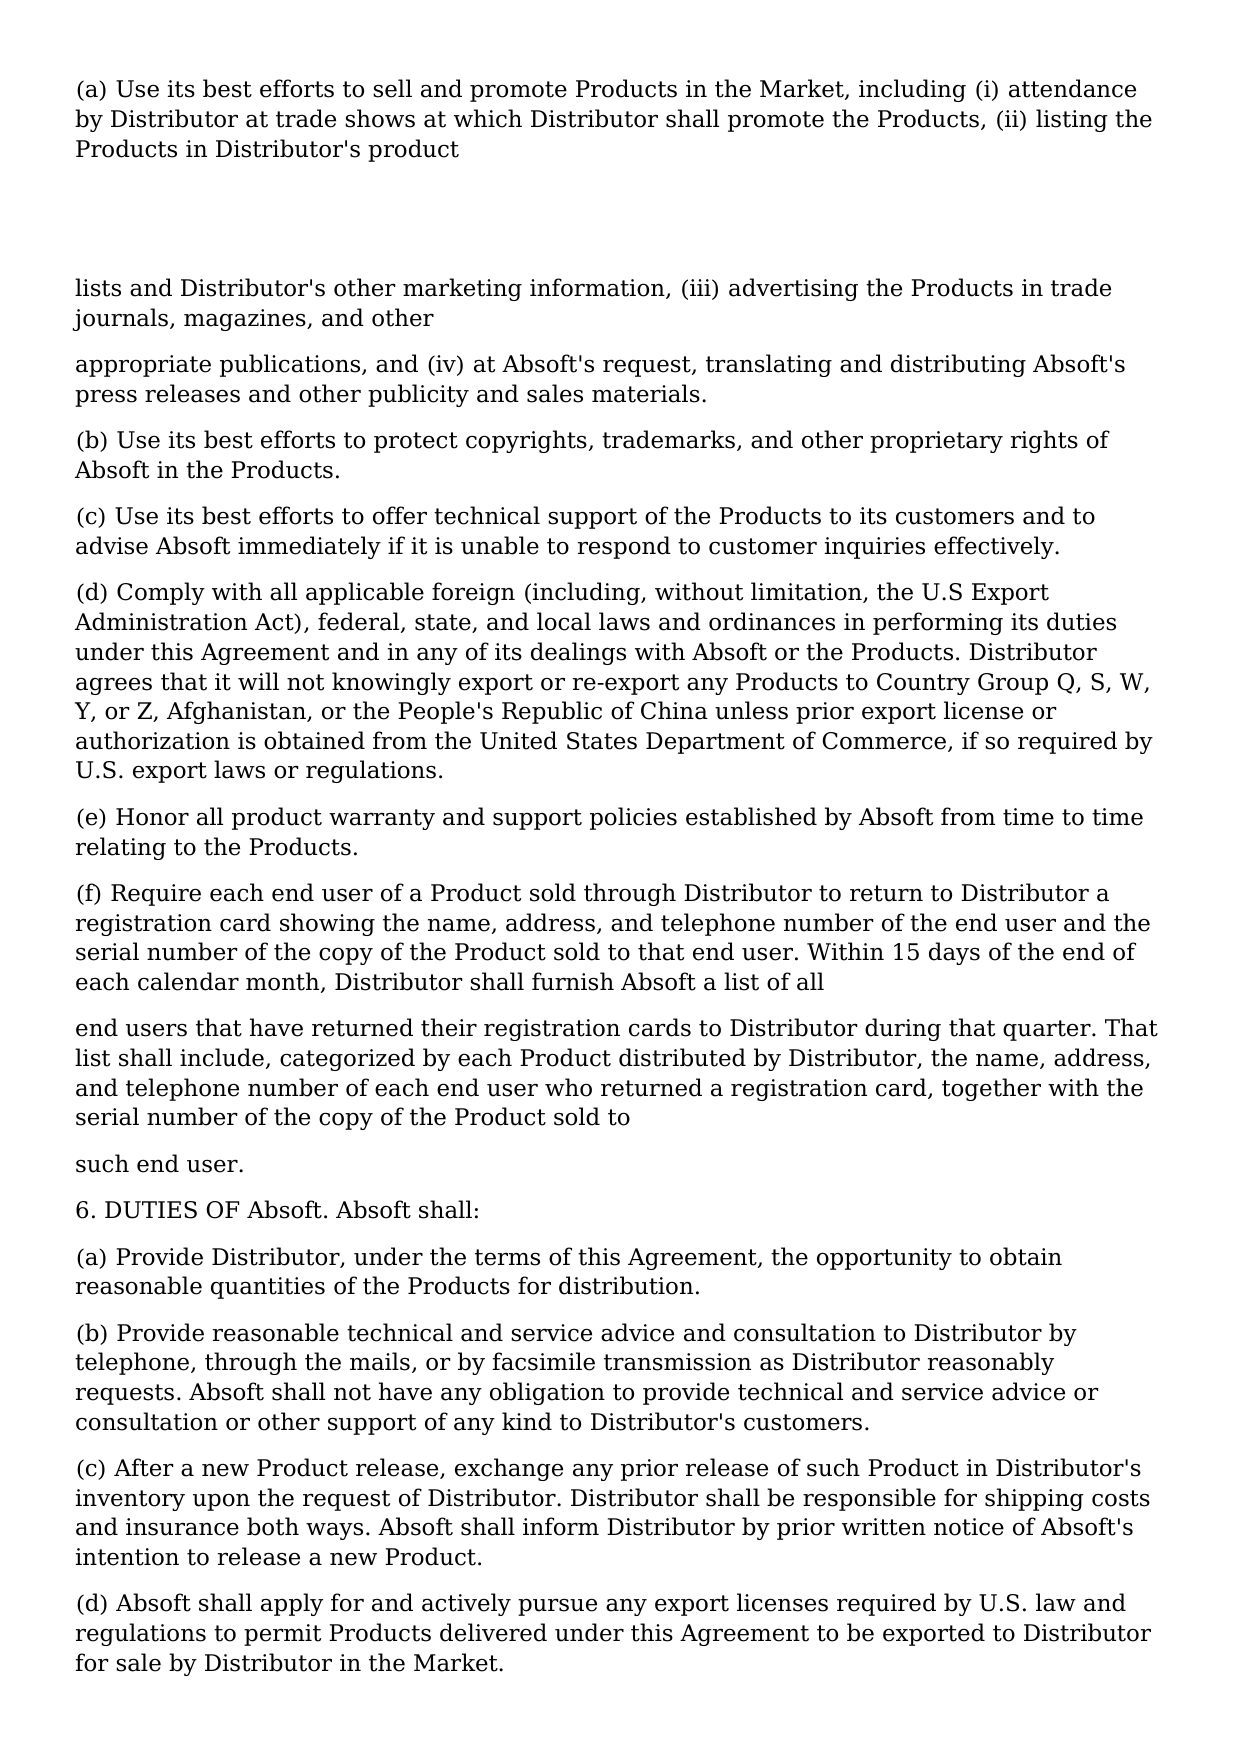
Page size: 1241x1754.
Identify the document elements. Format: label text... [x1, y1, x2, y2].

text (c) After a new Product release, exchange any prior release of such Product in Distributor's inventory upon the request of Distributor. Distributor shall be responsible for shipping costs and insurance both ways. Absoft shall inform Distributor by prior written notice of Absoft's intention to release a new Product. [75, 1454, 1165, 1570]
text such end user. [75, 1149, 1165, 1177]
text (c) Use its best efforts to offer technical support of the Products to its customers and to advise Absoft immediately if it is unable to respond to customer inquiries effectively. [75, 502, 1165, 559]
text (e) Honor all product warranty and support policies established by Absoft from time to time relating to the Products. [75, 803, 1165, 860]
text (a) Use its best efforts to sell and promote Products in the Market, including (i) attendance by Distributor at trade shows at which Distributor shall promote the Products, (ii) listing the Products in Distributor's product [75, 75, 1165, 162]
text (f) Require each end user of a Product sold through Distributor to return to Distributor a registration card showing the name, address, and telephone number of the end user and the serial number of the copy of the Product sold to that end user. Within 15 days of the end of each calendar month, Distributor shall furnish Absoft a list of all [75, 879, 1165, 995]
text (d) Absoft shall apply for and actively pursue any export licenses required by U.S. law and regulations to permit Products delivered under this Agreement to be exported to Distributor for sale by Distributor in the Market. [75, 1589, 1165, 1676]
text appropriate publications, and (iv) at Absoft's request, translating and distributing Absoft's press releases and other publicity and sales materials. [75, 350, 1165, 407]
text end users that have returned their registration cards to Distributor during that quarter. That list shall include, categorized by each Product distributed by Distributor, the name, address, and telephone number of each end user who returned a registration card, together with the serial number of the copy of the Product sold to [75, 1014, 1165, 1131]
text (d) Comply with all applicable foreign (including, without limitation, the U.S Export Administration Act), federal, state, and local laws and ordinances in performing its duties under this Agreement and in any of its dealings with Absoft or the Products. Distributor agrees that it will not knowingly export or re-export any Products to Country Group Q, S, W, Y, or Z, Afghanistan, or the People's Republic of China unless prior export license or authorization is obtained from the United States Department of Commerce, if so required by U.S. export laws or regulations. [75, 578, 1165, 784]
text (b) Use its best efforts to protect copyrights, trademarks, and other proprietary rights of Absoft in the Products. [75, 426, 1165, 483]
text (b) Provide reasonable technical and service advice and consultation to Distributor by telephone, through the mails, or by facsimile transmission as Distributor reasonably requests. Absoft shall not have any obligation to provide technical and service advice or consultation or other support of any kind to Distributor's customers. [75, 1318, 1165, 1435]
text lists and Distributor's other marketing information, (iii) advertising the Products in trade journals, magazines, and other [75, 274, 1165, 331]
text (a) Provide Distributor, under the terms of this Agreement, the opportunity to obtain reasonable quantities of the Products for distribution. [75, 1242, 1165, 1299]
text 6. DUTIES OF Absoft. Absoft shall: [75, 1196, 1165, 1223]
